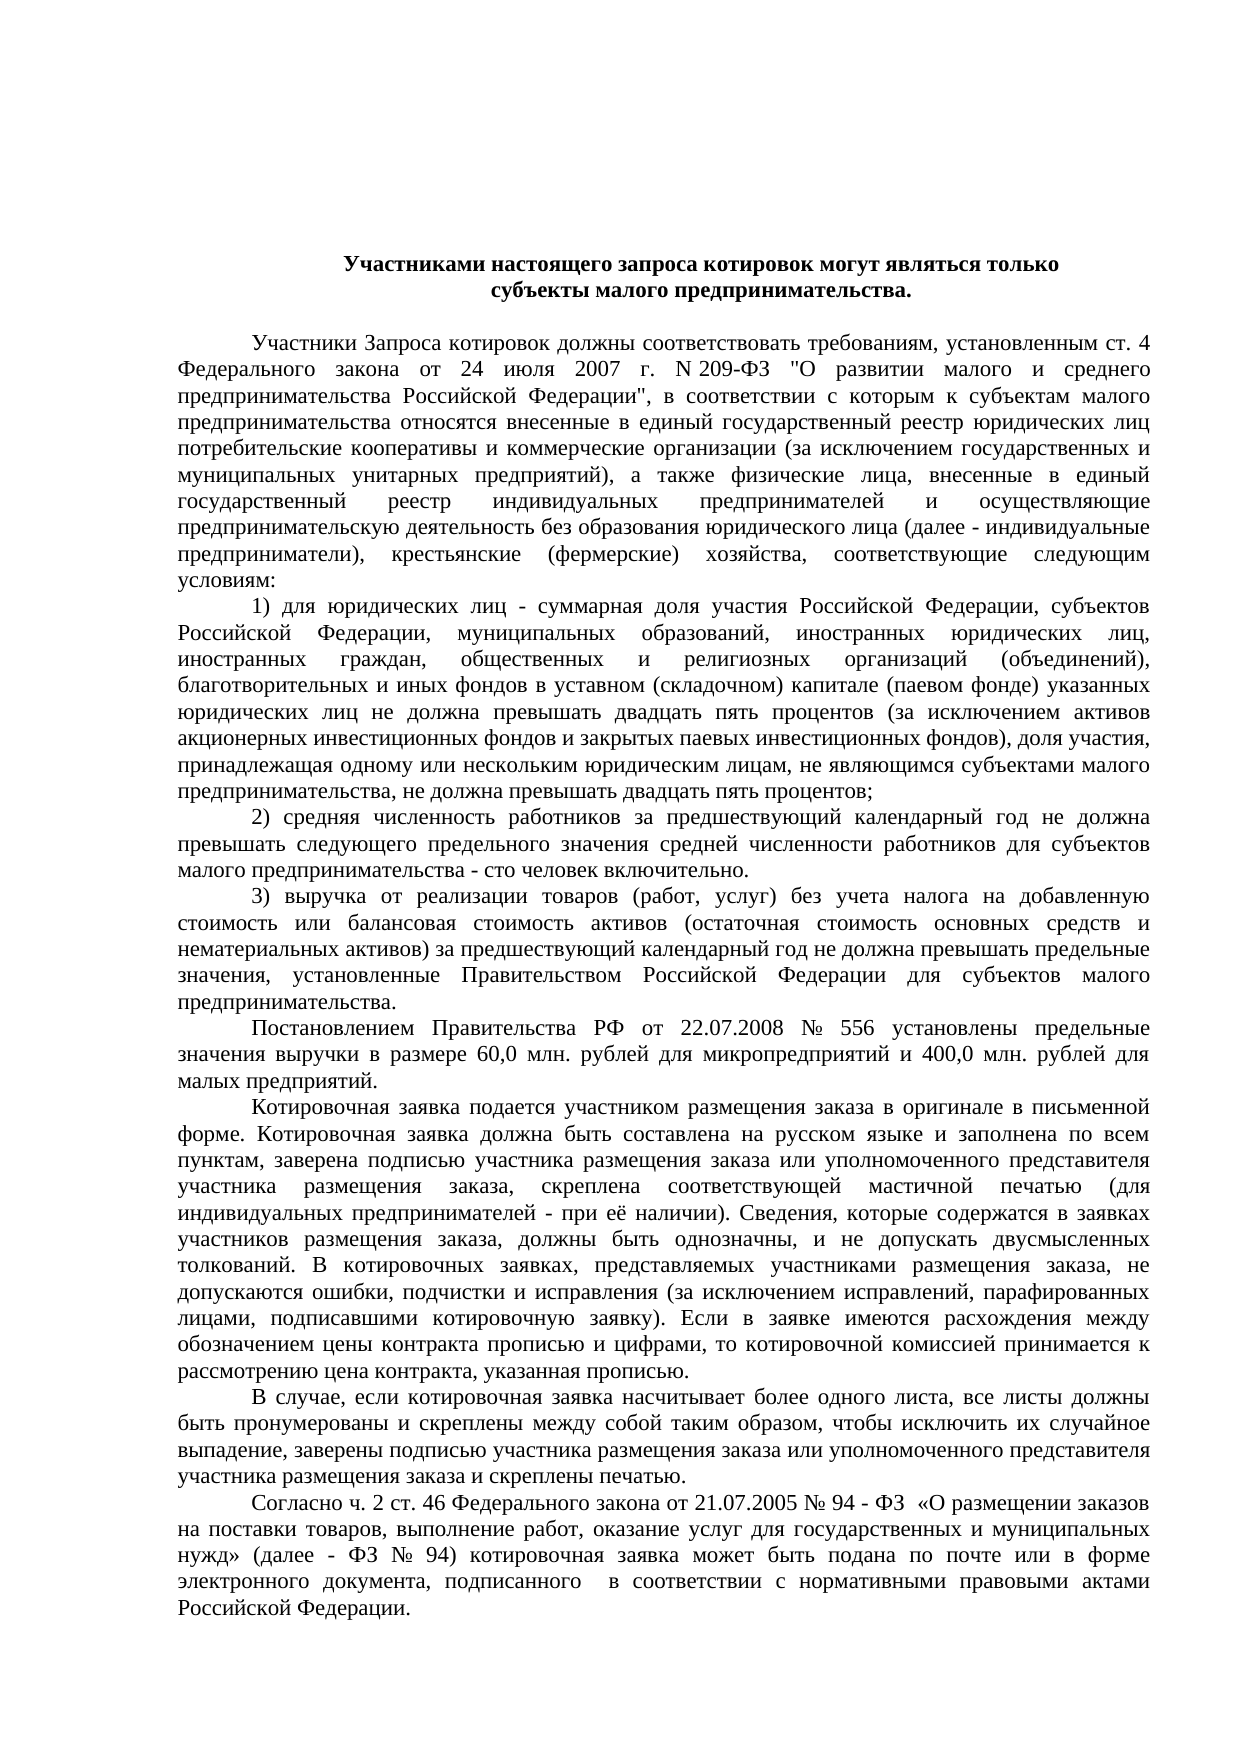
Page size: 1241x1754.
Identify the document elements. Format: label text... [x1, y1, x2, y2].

text 2) средняя численность работников за предшествующий календарный год не должна превышать следующего предельного значения средней численности работников для субъектов малого предпринимательства - сто человек включительно. [177, 803, 1152, 882]
text Участниками настоящего запроса котировок могут являться только [177, 250, 1152, 276]
text Постановлением Правительства РФ от 22.07.2008 № 556 установлены предельные значения выручки в размере 60,0 млн. рублей для микропредприятий и 400,0 млн. рублей для малых предприятий. [177, 1014, 1152, 1093]
text 1) для юридических лиц - суммарная доля участия Российской Федерации, субъектов Российской Федерации, муниципальных образований, иностранных юридических лиц, иностранных граждан, общественных и религиозных организаций (объединений), благотворительных и иных фондов в уставном (складочном) капитале (паевом фонде) указанных юридических лиц не должна превышать двадцать пять процентов (за исключением активов акционерных инвестиционных фондов и закрытых паевых инвестиционных фондов), доля участия, принадлежащая одному или нескольким юридическим лицам, не являющимся субъектами малого предпринимательства, не должна превышать двадцать пять процентов; [177, 592, 1152, 803]
text В случае, если котировочная заявка насчитывает более одного листа, все листы должны быть пронумерованы и скреплены между собой таким образом, чтобы исключить их случайное выпадение, заверены подписью участника размещения заказа или уполномоченного представителя участника размещения заказа и скреплены печатью. [177, 1383, 1152, 1488]
text субъекты малого предпринимательства. [177, 276, 1152, 303]
text 3) выручка от реализации товаров (работ, услуг) без учета налога на добавленную стоимость или балансовая стоимость активов (остаточная стоимость основных средств и нематериальных активов) за предшествующий календарный год не должна превышать предельные значения, установленные Правительством Российской Федерации для субъектов малого предпринимательства. [177, 882, 1152, 1014]
title Согласно ч. 2 ст. 46 Федерального закона от 21.07.2005 № 94 - ФЗ «О размещении заказов на поставки товаров, выполнение работ, оказание услуг для государственных и муниципальных нужд» (далее - ФЗ № 94) котировочная заявка может быть подана по почте или в форме электронного документа, подписанного в соответствии с нормативными правовыми актами Российской Федерации. [177, 1488, 1152, 1620]
text Участники Запроса котировок должны соответствовать требованиям, установленным ст. 4 Федерального закона от 24 июля 2007 г. N 209-ФЗ "О развитии малого и среднего предпринимательства Российской Федерации", в соответствии с которым к субъектам малого предпринимательства относятся внесенные в единый государственный реестр юридических лиц потребительские кооперативы и коммерческие организации (за исключением государственных и муниципальных унитарных предприятий), а также физические лица, внесенные в единый государственный реестр индивидуальных предпринимателей и осуществляющие предпринимательскую деятельность без образования юридического лица (далее - индивидуальные предприниматели), крестьянские (фермерские) хозяйства, соответствующие следующим условиям: [177, 329, 1152, 592]
text Котировочная заявка подается участником размещения заказа в оригинале в письменной форме. Котировочная заявка должна быть составлена на русском языке и заполнена по всем пунктам, заверена подписью участника размещения заказа или уполномоченного представителя участника размещения заказа, скреплена соответствующей мастичной печатью (для индивидуальных предпринимателей - при её наличии). Сведения, которые содержатся в заявках участников размещения заказа, должны быть однозначны, и не допускать двусмысленных толкований. В котировочных заявках, представляемых участниками размещения заказа, не допускаются ошибки, подчистки и исправления (за исключением исправлений, парафированных лицами, подписавшими котировочную заявку). Если в заявке имеются расхождения между обозначением цены контракта прописью и цифрами, то котировочной комиссией принимается к рассмотрению цена контракта, указанная прописью. [177, 1093, 1152, 1383]
